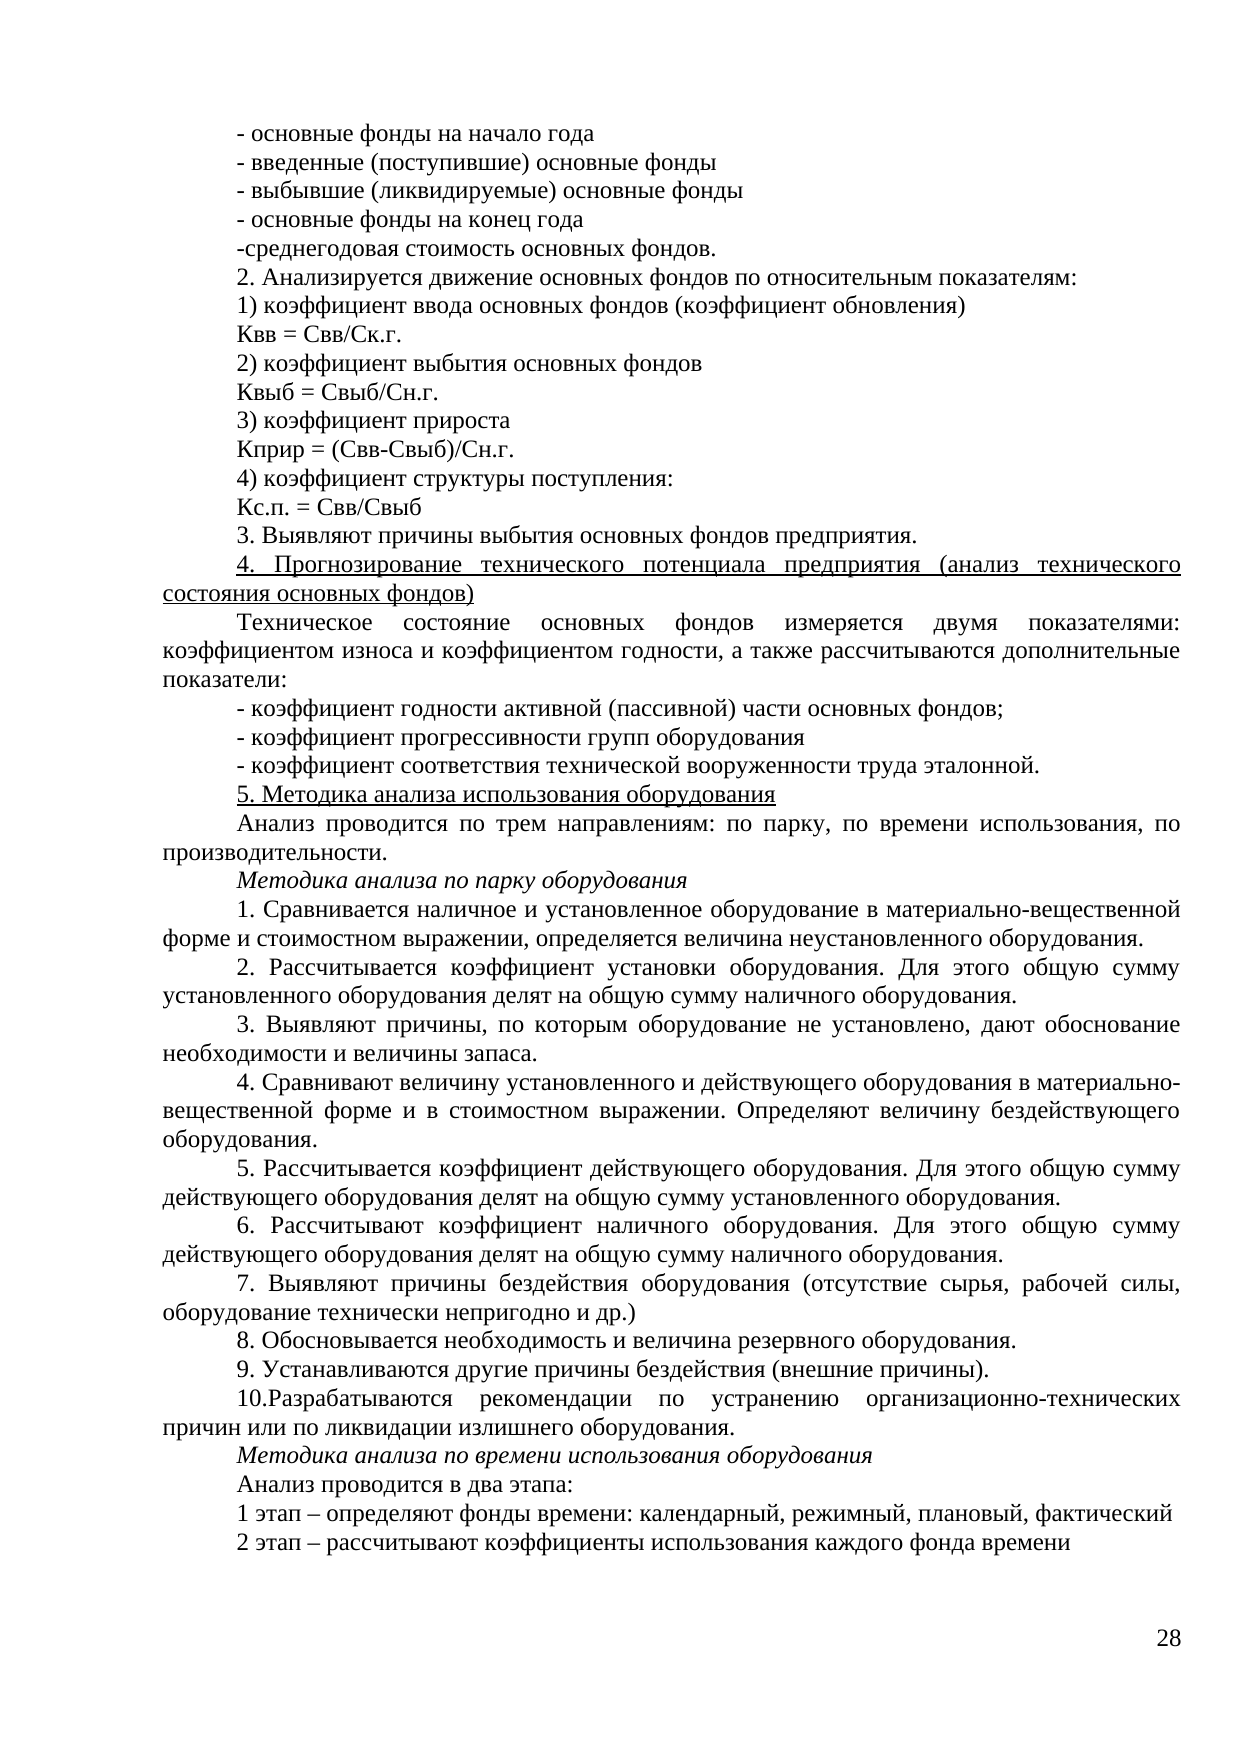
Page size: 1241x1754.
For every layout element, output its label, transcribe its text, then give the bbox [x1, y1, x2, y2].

text Квыб = Свыб/Сн.г. [162, 377, 1181, 406]
text - коэффициент прогрессивности групп оборудования [162, 722, 1181, 751]
text - введенные (поступившие) основные фонды [162, 147, 1181, 176]
text 3. Выявляют причины выбытия основных фондов предприятия. [162, 521, 1181, 549]
text Методика анализа по времени использования оборудования [162, 1441, 1181, 1469]
text 1. Сравнивается наличное и установленное оборудование в материально-вещественной форме и стоимостном выражении, определяется величина неустановленного оборудования. [162, 894, 1181, 952]
text 2. Анализируется движение основных фондов по относительным показателям: [162, 262, 1181, 291]
text 5. Рассчитывается коэффициент действующего оборудования. Для этого общую сумму действующего оборудования делят на общую сумму установленного оборудования. [162, 1153, 1181, 1211]
text - основные фонды на конец года [162, 204, 1181, 233]
text 3) коэффициент прироста [162, 406, 1181, 434]
text - коэффициент годности активной (пассивной) части основных фондов; [162, 693, 1181, 722]
text 9. Устанавливаются другие причины бездействия (внешние причины). [162, 1354, 1181, 1383]
text 4. Сравнивают величину установленного и действующего оборудования в материально-вещественной форме и в стоимостном выражении. Определяют величину бездействующего оборудования. [162, 1067, 1181, 1153]
text - основные фонды на начало года [162, 118, 1181, 147]
text Кс.п. = Свв/Свыб [162, 492, 1181, 521]
text 6. Рассчитывают коэффициент наличного оборудования. Для этого общую сумму действующего оборудования делят на общую сумму наличного оборудования. [162, 1211, 1181, 1268]
text 7. Выявляют причины бездействия оборудования (отсутствие сырья, рабочей силы, оборудование технически непригодно и др.) [162, 1268, 1181, 1326]
text Техническое состояние основных фондов измеряется двумя показателями: коэффициентом износа и коэффициентом годности, а также рассчитываются дополнительные показатели: [162, 607, 1181, 693]
text 2 этап – рассчитывают коэффициенты использования каждого фонда времени [162, 1527, 1181, 1556]
text Методика анализа по парку оборудования [162, 866, 1181, 894]
text 3. Выявляют причины, по которым оборудование не установлено, дают обоснование необходимости и величины запаса. [162, 1009, 1181, 1067]
text - коэффициент соответствия технической вооруженности труда эталонной. [162, 751, 1181, 779]
text -среднегодовая стоимость основных фондов. [162, 233, 1181, 262]
text Кприр = (Свв-Свыб)/Сн.г. [162, 434, 1181, 463]
text Анализ проводится по трем направлениям: по парку, по времени использования, по производительности. [162, 808, 1181, 866]
text 5. Методика анализа использования оборудования [162, 779, 1181, 808]
text 1) коэффициент ввода основных фондов (коэффициент обновления) [162, 291, 1181, 319]
text - выбывшие (ликвидируемые) основные фонды [162, 176, 1181, 204]
text 4. Прогнозирование технического потенциала предприятия (анализ технического состояния основных фондов) [162, 549, 1181, 607]
text 2. Рассчитывается коэффициент установки оборудования. Для этого общую сумму установленного оборудования делят на общую сумму наличного оборудования. [162, 952, 1181, 1009]
text 2) коэффициент выбытия основных фондов [162, 348, 1181, 377]
text 1 этап – определяют фонды времени: календарный, режимный, плановый, фактический [162, 1498, 1181, 1527]
text 10.Разрабатываются рекомендации по устранению организационно-технических причин или по ликвидации излишнего оборудования. [162, 1383, 1181, 1441]
text Анализ проводится в два этапа: [162, 1469, 1181, 1498]
text 4) коэффициент структуры поступления: [162, 463, 1181, 492]
text Квв = Свв/Ск.г. [162, 319, 1181, 348]
text 8. Обосновывается необходимость и величина резервного оборудования. [162, 1326, 1181, 1354]
